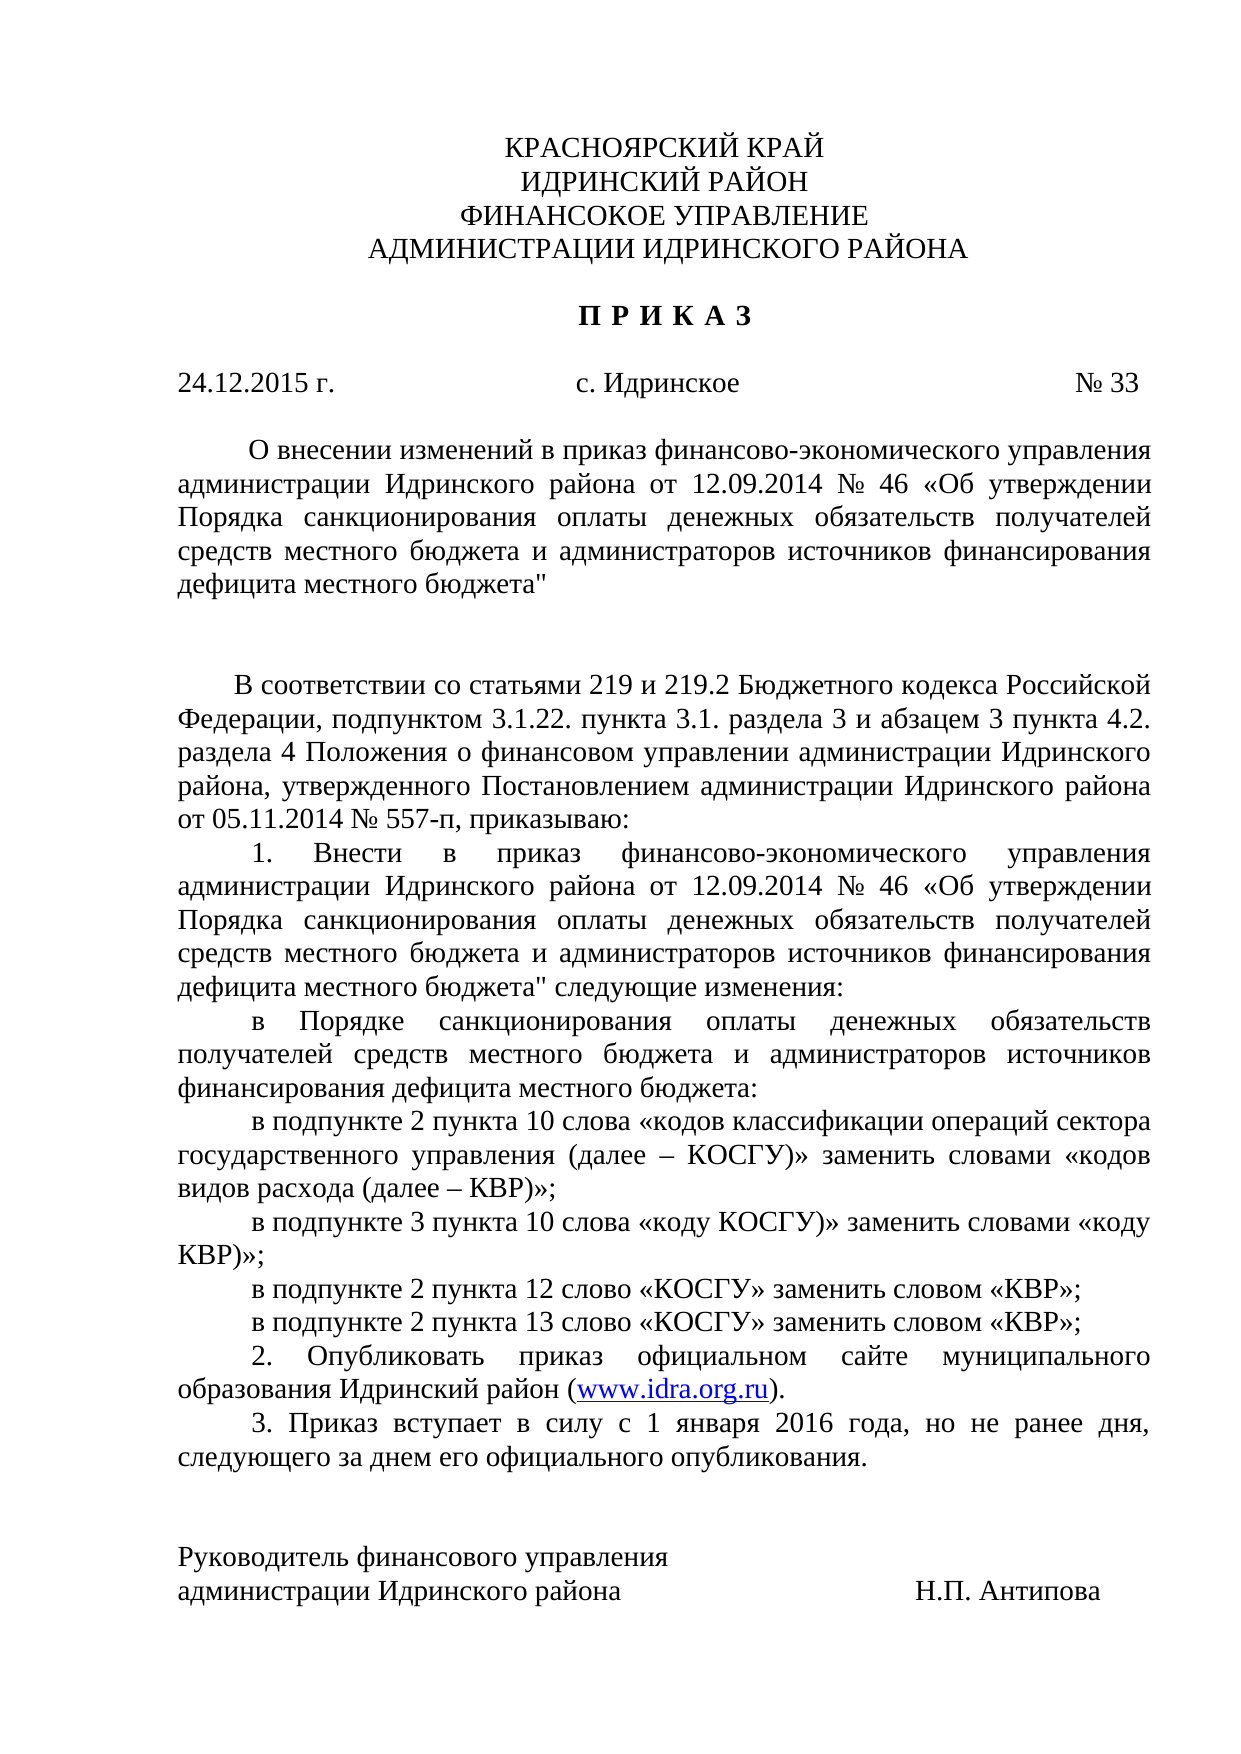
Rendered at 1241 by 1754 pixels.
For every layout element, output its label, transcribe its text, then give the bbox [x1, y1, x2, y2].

text 24.12.2015 г. с. Идринское № 33 [177, 365, 1152, 399]
text в подпункте 2 пункта 12 слово «КОСГУ» заменить словом «КВР»; [177, 1271, 1152, 1304]
text Руководитель финансового управления [177, 1539, 1152, 1573]
text В соответствии со статьями 219 и 219.2 Бюджетного кодекса Российской Федерации, подпунктом 3.1.22. пункта 3.1. раздела 3 и абзацем 3 пункта 4.2. раздела 4 Положения о финансовом управлении администрации Идринского района, утвержденного Постановлением администрации Идринского района от 05.11.2014 № 557-п, приказываю: [177, 667, 1152, 835]
text администрации Идринского района [177, 231, 1152, 265]
text в Порядке санкционирования оплаты денежных обязательств получателей средств местного бюджета и администраторов источников финансирования дефицита местного бюджета: [177, 1003, 1152, 1103]
text ПРИКАЗ [177, 298, 1152, 332]
text в подпункте 2 пункта 10 слова «кодов классификации операций сектора государственного управления (далее – КОСГУ)» заменить словами «кодов видов расхода (далее – КВР)»; [177, 1103, 1152, 1204]
text идринский район [177, 164, 1152, 198]
text 2. Опубликовать приказ официальном сайте муниципального образования Идринский район (www.idra.org.ru). [177, 1338, 1152, 1405]
text красноярский край [177, 131, 1152, 164]
text в подпункте 2 пункта 13 слово «КОСГУ» заменить словом «КВР»; [177, 1304, 1152, 1338]
text в подпункте 3 пункта 10 слова «коду КОСГУ)» заменить словами «коду КВР)»; [177, 1204, 1152, 1271]
text О внесении изменений в приказ финансово-экономического управления администрации Идринского района от 12.09.2014 № 46 «Об утверждении Порядка санкционирования оплаты денежных обязательств получателей средств местного бюджета и администраторов источников финансирования дефицита местного бюджета" [177, 432, 1152, 600]
text Финансокое управление [177, 198, 1152, 231]
text администрации Идринского района Н.П. Антипова [177, 1573, 1152, 1606]
text 3. Приказ вступает в силу с 1 января 2016 года, но не ранее дня, следующего за днем его официального опубликования. [177, 1405, 1152, 1472]
text 1. Внести в приказ финансово-экономического управления администрации Идринского района от 12.09.2014 № 46 «Об утверждении Порядка санкционирования оплаты денежных обязательств получателей средств местного бюджета и администраторов источников финансирования дефицита местного бюджета" следующие изменения: [177, 835, 1152, 1003]
